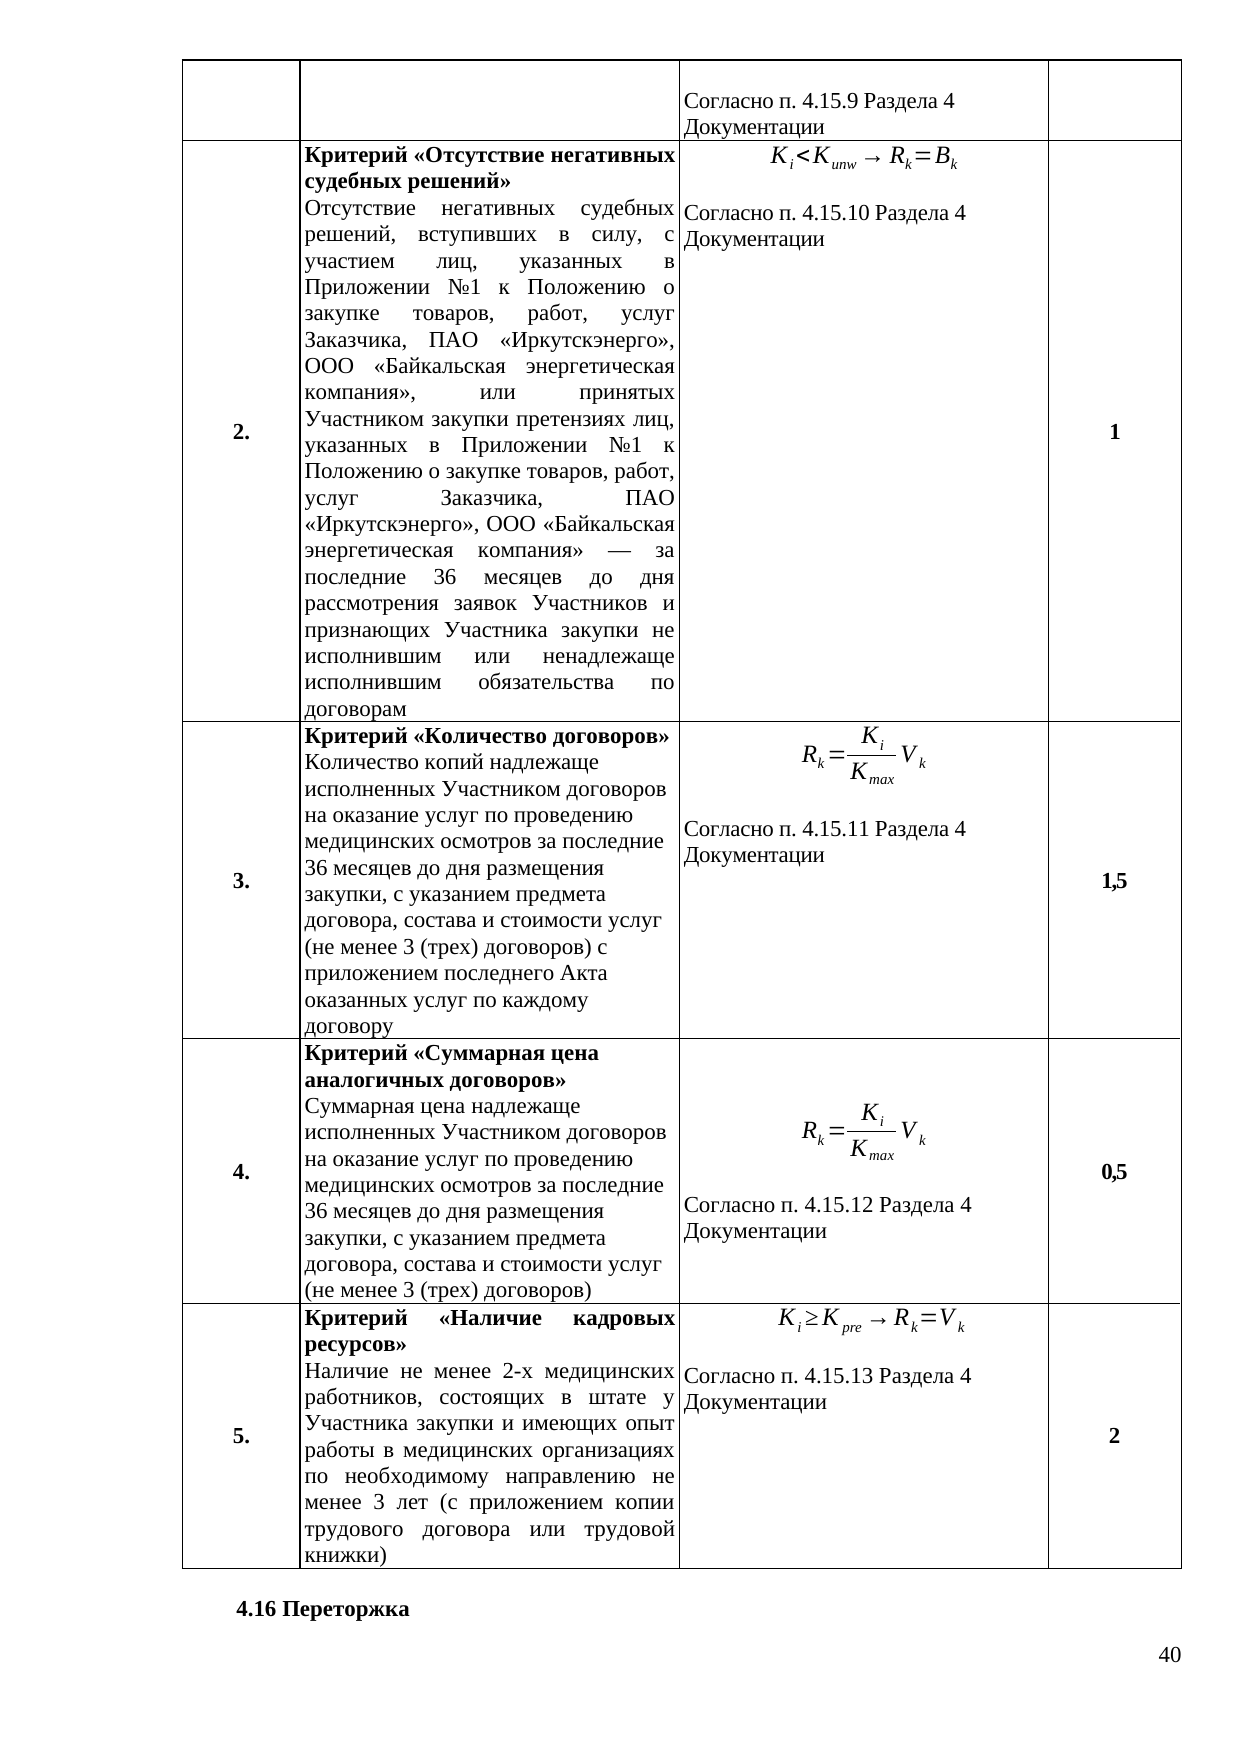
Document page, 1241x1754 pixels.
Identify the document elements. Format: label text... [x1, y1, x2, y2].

table_cell 1,5 [1049, 721, 1181, 1038]
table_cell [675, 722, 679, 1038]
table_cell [680, 61, 1048, 140]
text 4.16 Переторжка [236, 1595, 1181, 1621]
table_cell Согласно п. 4.15.12 Раздела 4 Документации [680, 1039, 1048, 1303]
table_cell Критерий «Отсутствие негативных судебных решений» Отсутствие негативных судебных решений, вступивших в силу, с участием лиц, указанных в Приложении №1 к Положению о закупке товаров, работ, услуг Заказчика, ПАО «Иркутскэнерго», ООО «Байкальская энергетическая компания», или принятых Участником закупки претензиях лиц, указанных в Приложении №1 к Положению о закупке товаров, работ, услуг Заказчика, ПАО «Иркутскэнерго», ООО «Байкальская энергетическая компания» — за последние 36 месяцев до дня рассмотрения заявок Участников и признающих Участника закупки не исполнившим или ненадлежаще исполнившим обязательства по договорам [301, 141, 679, 721]
table_cell 2 [1049, 1303, 1181, 1567]
table_cell Согласно п. 4.15.10 Раздела 4 Документации [680, 141, 1048, 721]
table_cell Критерий «Наличие кадровых ресурсов» Наличие не менее 2-х медицинских работников, состоящих в штате у Участника закупки и имеющих опыт работы в медицинских организациях по необходимому направлению не менее 3 лет (с приложением копии трудового договора или трудовой книжки) [301, 1304, 679, 1567]
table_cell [301, 61, 679, 140]
table_cell 1 [1049, 141, 1181, 721]
table_cell 95 [1049, 61, 1181, 140]
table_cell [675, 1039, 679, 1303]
table_cell 4. [183, 1039, 299, 1303]
table_cell 3. [183, 722, 299, 1038]
table_cell 2. [183, 141, 299, 721]
table_cell 0,5 [1049, 1038, 1181, 1303]
table_cell 1. [183, 61, 299, 140]
table_cell Согласно п. 4.15.13 Раздела 4 Документации [680, 1304, 1048, 1567]
table_cell 5. [183, 1304, 299, 1567]
table_cell Согласно п. 4.15.11 Раздела 4 Документации [680, 722, 1048, 1038]
